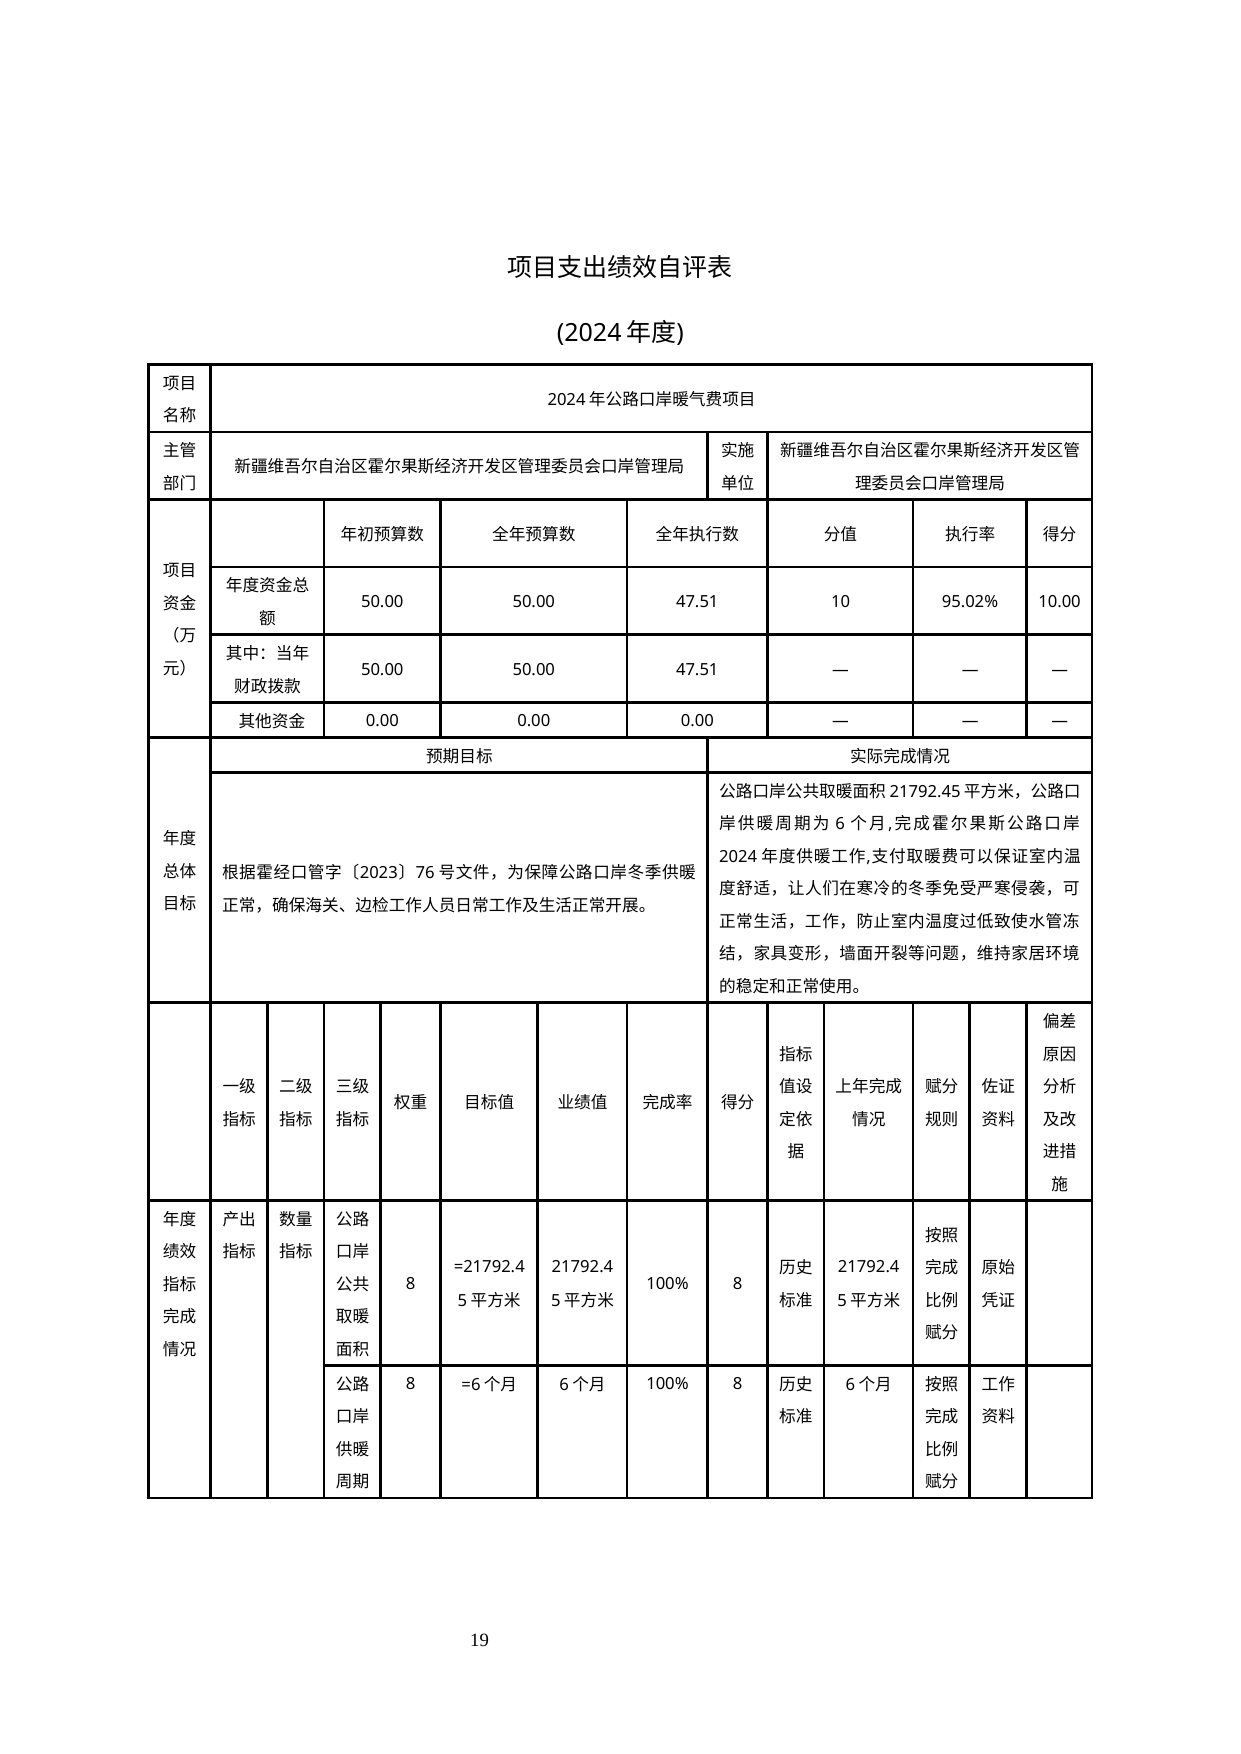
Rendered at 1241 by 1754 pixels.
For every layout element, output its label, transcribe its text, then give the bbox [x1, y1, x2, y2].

table_cell 实际完成情况 [709, 739, 1091, 771]
table_cell 三级指标 [325, 1004, 379, 1199]
table_cell 新疆维吾尔自治区霍尔果斯经济开发区管理委员会口岸管理局 [212, 433, 706, 498]
table_cell 项目名称 [150, 366, 209, 431]
table_cell 其中：当年财政拨款 [212, 636, 323, 701]
table_cell 50.00 [442, 568, 626, 633]
table_cell [1028, 1367, 1091, 1497]
table_cell [1028, 1202, 1091, 1364]
table_cell — [769, 636, 912, 701]
table_cell 历史标准 [769, 1367, 823, 1497]
table_cell 项目资金（万元） [150, 501, 209, 736]
table_cell 21792.45平方米 [825, 1202, 912, 1364]
table_cell 产出指标 [212, 1202, 266, 1497]
table_cell 得分 [1028, 501, 1091, 566]
table_cell 50.00 [442, 636, 626, 701]
table_cell 历史标准 [769, 1202, 823, 1364]
table_cell 0.00 [325, 704, 439, 736]
table_cell 8 [382, 1202, 439, 1364]
table_cell 主管部门 [150, 433, 209, 498]
table_cell 预期目标 [212, 739, 706, 771]
table_cell 一级指标 [212, 1004, 266, 1199]
table_cell 0.00 [628, 704, 766, 736]
table_cell 8 [382, 1367, 439, 1497]
table_cell 公路口岸公共取暖面积 [325, 1202, 379, 1364]
table_cell 10.00 [1028, 568, 1091, 633]
table_cell 全年预算数 [442, 501, 626, 566]
table_cell 95.02% [914, 568, 1025, 633]
table_cell — [1028, 636, 1091, 701]
table_cell 21792.45平方米 [539, 1202, 626, 1364]
table_cell 上年完成情况 [825, 1004, 912, 1199]
table_cell 二级指标 [269, 1004, 323, 1199]
table_cell 赋分规则 [914, 1004, 968, 1199]
table_cell 公路口岸公共取暖面积21792.45平方米，公路口岸供暖周期为6个月,完成霍尔果斯公路口岸2024年度供暖工作,支付取暖费可以保证室内温度舒适，让人们在寒冷的冬季免受严寒侵袭，可正常生活，工作，防止室内温度过低致使水管冻结，家具变形，墙面开裂等问题，维持家居环境的稳定和正常使用。 [709, 774, 1091, 1001]
table_cell 偏差原因分析及改进措施 [1028, 1004, 1091, 1199]
table_cell 完成率 [628, 1004, 706, 1199]
table_cell (2024年度) [148, 298, 1092, 363]
table_cell 实施单位 [709, 433, 766, 498]
table_cell 业绩值 [539, 1004, 626, 1199]
table_cell 按照完成比例赋分 [914, 1202, 968, 1364]
table_cell 8 [709, 1202, 766, 1364]
table_header 项目支出绩效自评表 [148, 233, 1092, 298]
table_cell 年度资金总额 [212, 568, 323, 633]
table_cell 年度总体目标 [150, 739, 209, 1001]
table_cell — [769, 704, 912, 736]
table_cell 原始凭证 [971, 1202, 1025, 1364]
table_cell 指标值设定依据 [769, 1004, 823, 1199]
table_cell 年度绩效指标完成情况 [150, 1202, 209, 1497]
table_cell 50.00 [325, 636, 439, 701]
table_cell — [914, 704, 1025, 736]
table_cell 100% [628, 1202, 706, 1364]
table_cell 工作资料 [971, 1367, 1025, 1497]
table_cell 47.51 [628, 568, 766, 633]
table_cell 全年执行数 [628, 501, 766, 566]
table_cell 权重 [382, 1004, 439, 1199]
table_cell 6个月 [539, 1367, 626, 1497]
table_cell 47.51 [628, 636, 766, 701]
table_cell 按照完成比例赋分 [914, 1367, 968, 1497]
table_cell 年初预算数 [325, 501, 439, 566]
table_cell [212, 501, 323, 566]
table_cell 公路口岸供暖周期 [325, 1367, 379, 1497]
table_cell 佐证资料 [971, 1004, 1025, 1199]
table_cell =21792.45平方米 [442, 1202, 536, 1364]
table_cell 其他资金 [212, 704, 323, 736]
table_cell [150, 1004, 209, 1199]
table_cell 数量指标 [269, 1202, 323, 1497]
table_cell 50.00 [325, 568, 439, 633]
table_cell 执行率 [914, 501, 1025, 566]
table_cell 得分 [709, 1004, 766, 1199]
table_cell 2024年公路口岸暖气费项目 [212, 366, 1091, 431]
table_cell 根据霍经口管字〔2023〕76号文件，为保障公路口岸冬季供暖正常，确保海关、边检工作人员日常工作及生活正常开展。 [212, 774, 706, 1001]
table_cell — [914, 636, 1025, 701]
table_cell 100% [628, 1367, 706, 1497]
table_cell 10 [769, 568, 912, 633]
table_cell 分值 [769, 501, 912, 566]
table_cell — [1028, 704, 1091, 736]
table_cell =6个月 [442, 1367, 536, 1497]
table_cell 新疆维吾尔自治区霍尔果斯经济开发区管理委员会口岸管理局 [769, 433, 1091, 498]
table_cell 目标值 [442, 1004, 536, 1199]
table_cell 8 [709, 1367, 766, 1497]
table_cell 0.00 [442, 704, 626, 736]
table_cell 6个月 [825, 1367, 912, 1497]
